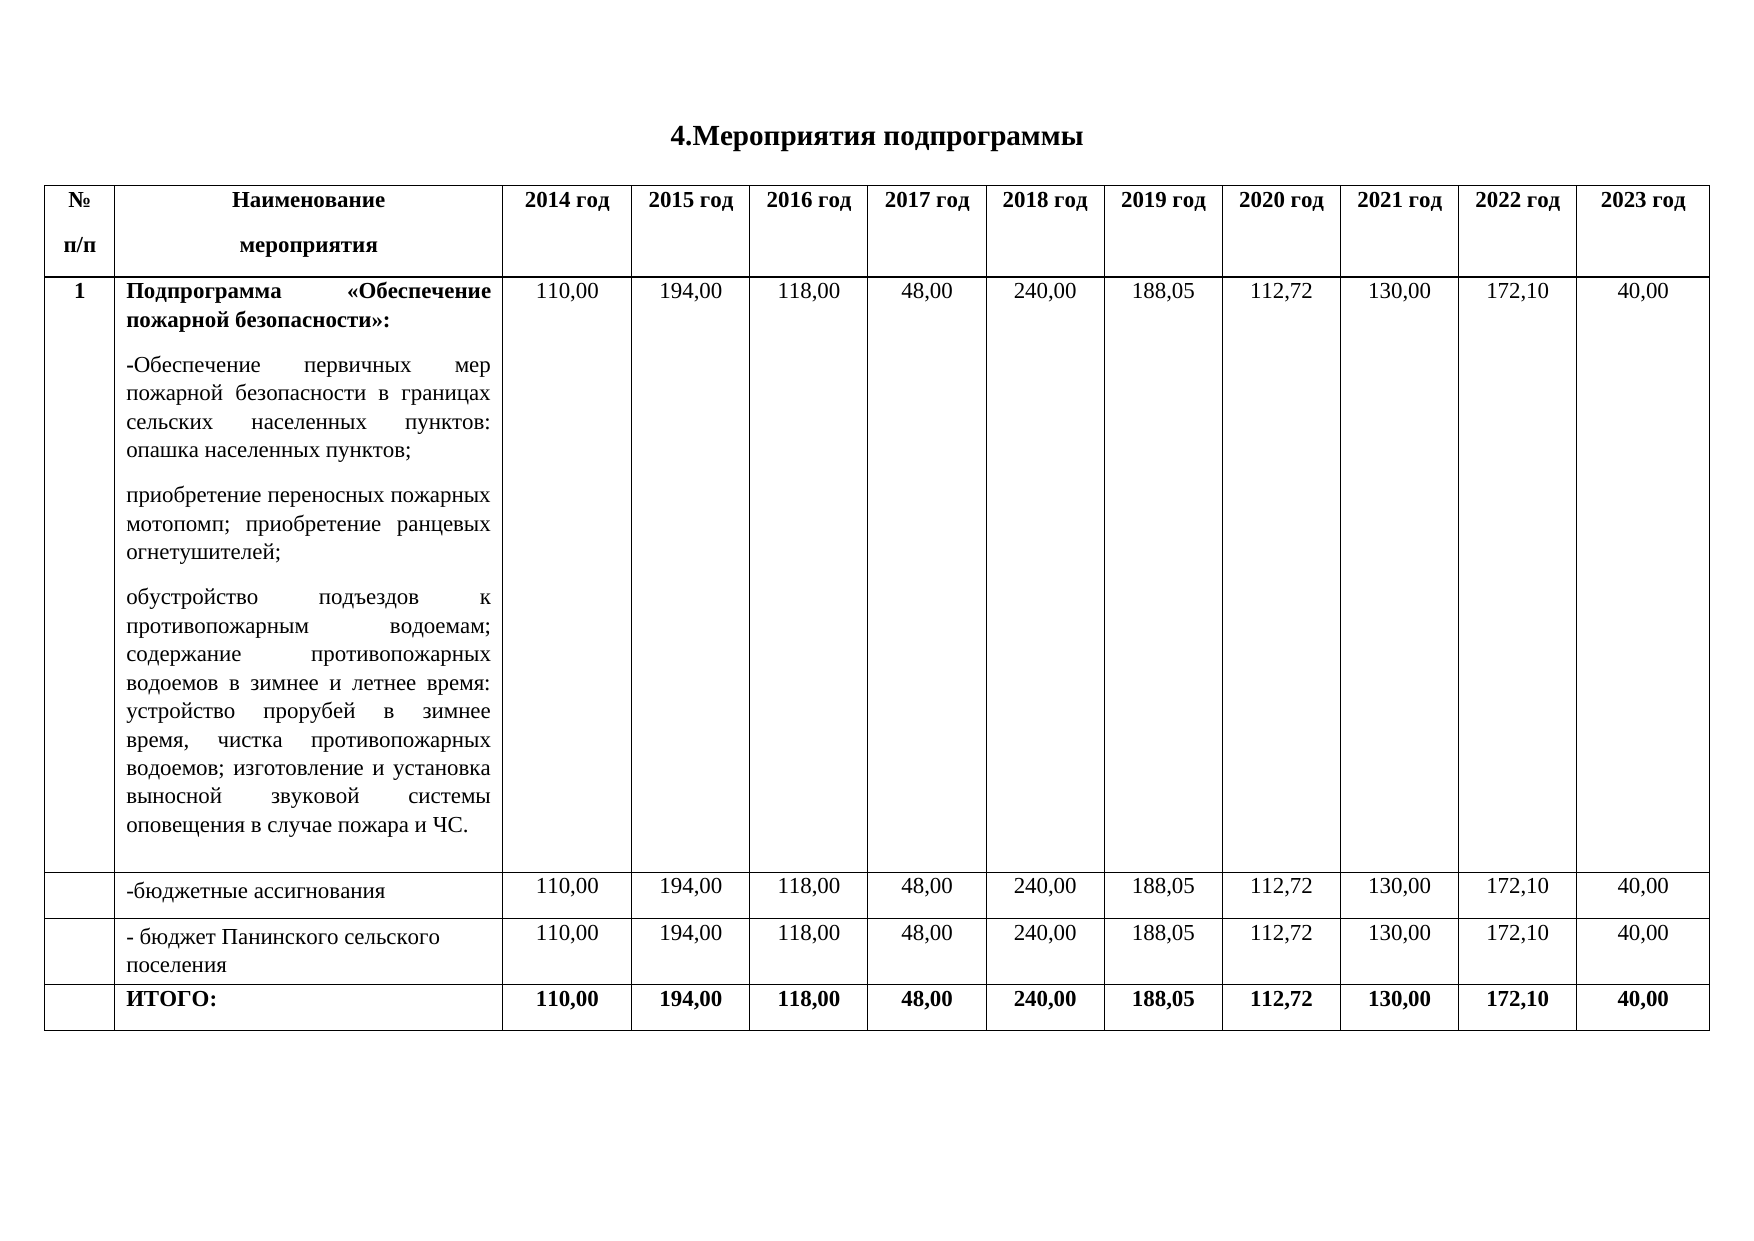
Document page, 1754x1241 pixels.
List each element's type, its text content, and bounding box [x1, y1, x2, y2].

table_cell - бюджет Панинского сельского поселения [115, 919, 502, 984]
table_cell [45, 919, 114, 984]
table_cell 48,00 [868, 985, 986, 1030]
table_cell 110,00 [503, 985, 631, 1030]
table_cell 40,00 [1577, 278, 1709, 872]
table_cell 172,10 [1459, 873, 1576, 918]
table_cell 240,00 [987, 873, 1104, 918]
table_cell 194,00 [632, 919, 749, 984]
table_cell 194,00 [632, 873, 749, 918]
table_header 2023 год [1577, 186, 1709, 276]
table_cell 48,00 [868, 919, 986, 984]
table_header Наименование мероприятия [115, 186, 502, 276]
table_cell 112,72 [1223, 873, 1340, 918]
table_cell 40,00 [1577, 919, 1709, 984]
table_cell 188,05 [1105, 985, 1222, 1030]
table_cell 194,00 [632, 985, 749, 1030]
table_header 2021 год [1341, 186, 1458, 276]
table_cell 240,00 [987, 919, 1104, 984]
table_cell 110,00 [503, 873, 631, 918]
table_header № п/п [45, 186, 114, 276]
table_cell 130,00 [1341, 985, 1458, 1030]
table_cell 130,00 [1341, 873, 1458, 918]
table_cell 240,00 [987, 985, 1104, 1030]
table_cell ИТОГО: [115, 985, 502, 1030]
table_cell 48,00 [868, 873, 986, 918]
table_cell 40,00 [1577, 985, 1709, 1030]
table_cell -бюджетные ассигнования [115, 873, 502, 918]
table_cell 172,10 [1459, 278, 1576, 872]
text 4.Мероприятия подпрограммы [118, 118, 1636, 152]
table_cell 110,00 [503, 919, 631, 984]
table_cell 112,72 [1223, 919, 1340, 984]
table_cell 110,00 [503, 278, 631, 872]
table_header 2017 год [868, 186, 986, 276]
table_cell 118,00 [750, 919, 867, 984]
table_cell 240,00 [987, 278, 1104, 872]
table_header 2016 год [750, 186, 867, 276]
table_cell [45, 985, 114, 1030]
table_cell 112,72 [1223, 985, 1340, 1030]
table_cell 118,00 [750, 873, 867, 918]
table_cell 172,10 [1459, 985, 1576, 1030]
table_header 2019 год [1105, 186, 1222, 276]
table_cell Подпрограмма «Обеспечение пожарной безопасности»: -Обеспечение первичных мер пожарной безопасности в границах сельских населенных пунктов: опашка населенных пунктов; приобретение переносных пожарных мотопомп; приобретение ранцевых огнетушителей; обустройство подъездов к противопожарным водоемам; содержание противопожарных водоемов в зимнее и летнее время: устройство прорубей в зимнее время, чистка противопожарных водоемов; изготовление и установка выносной звуковой системы оповещения в случае пожара и ЧС. [115, 278, 502, 872]
table_header 2022 год [1459, 186, 1576, 276]
table_cell 188,05 [1105, 278, 1222, 872]
table_cell 112,72 [1223, 278, 1340, 872]
table_cell 188,05 [1105, 873, 1222, 918]
table_cell 118,00 [750, 278, 867, 872]
table_cell 188,05 [1105, 919, 1222, 984]
table_header 2014 год [503, 186, 631, 276]
table_header 2015 год [632, 186, 749, 276]
table_cell 118,00 [750, 985, 867, 1030]
table_header 2018 год [987, 186, 1104, 276]
table_cell 172,10 [1459, 919, 1576, 984]
table_cell [45, 873, 114, 918]
table_cell 40,00 [1577, 873, 1709, 918]
table_cell 1 [45, 278, 114, 872]
table_cell 48,00 [868, 278, 986, 872]
table_cell 130,00 [1341, 919, 1458, 984]
table_cell 130,00 [1341, 278, 1458, 872]
table_cell 194,00 [632, 278, 749, 872]
table_header 2020 год [1223, 186, 1340, 276]
